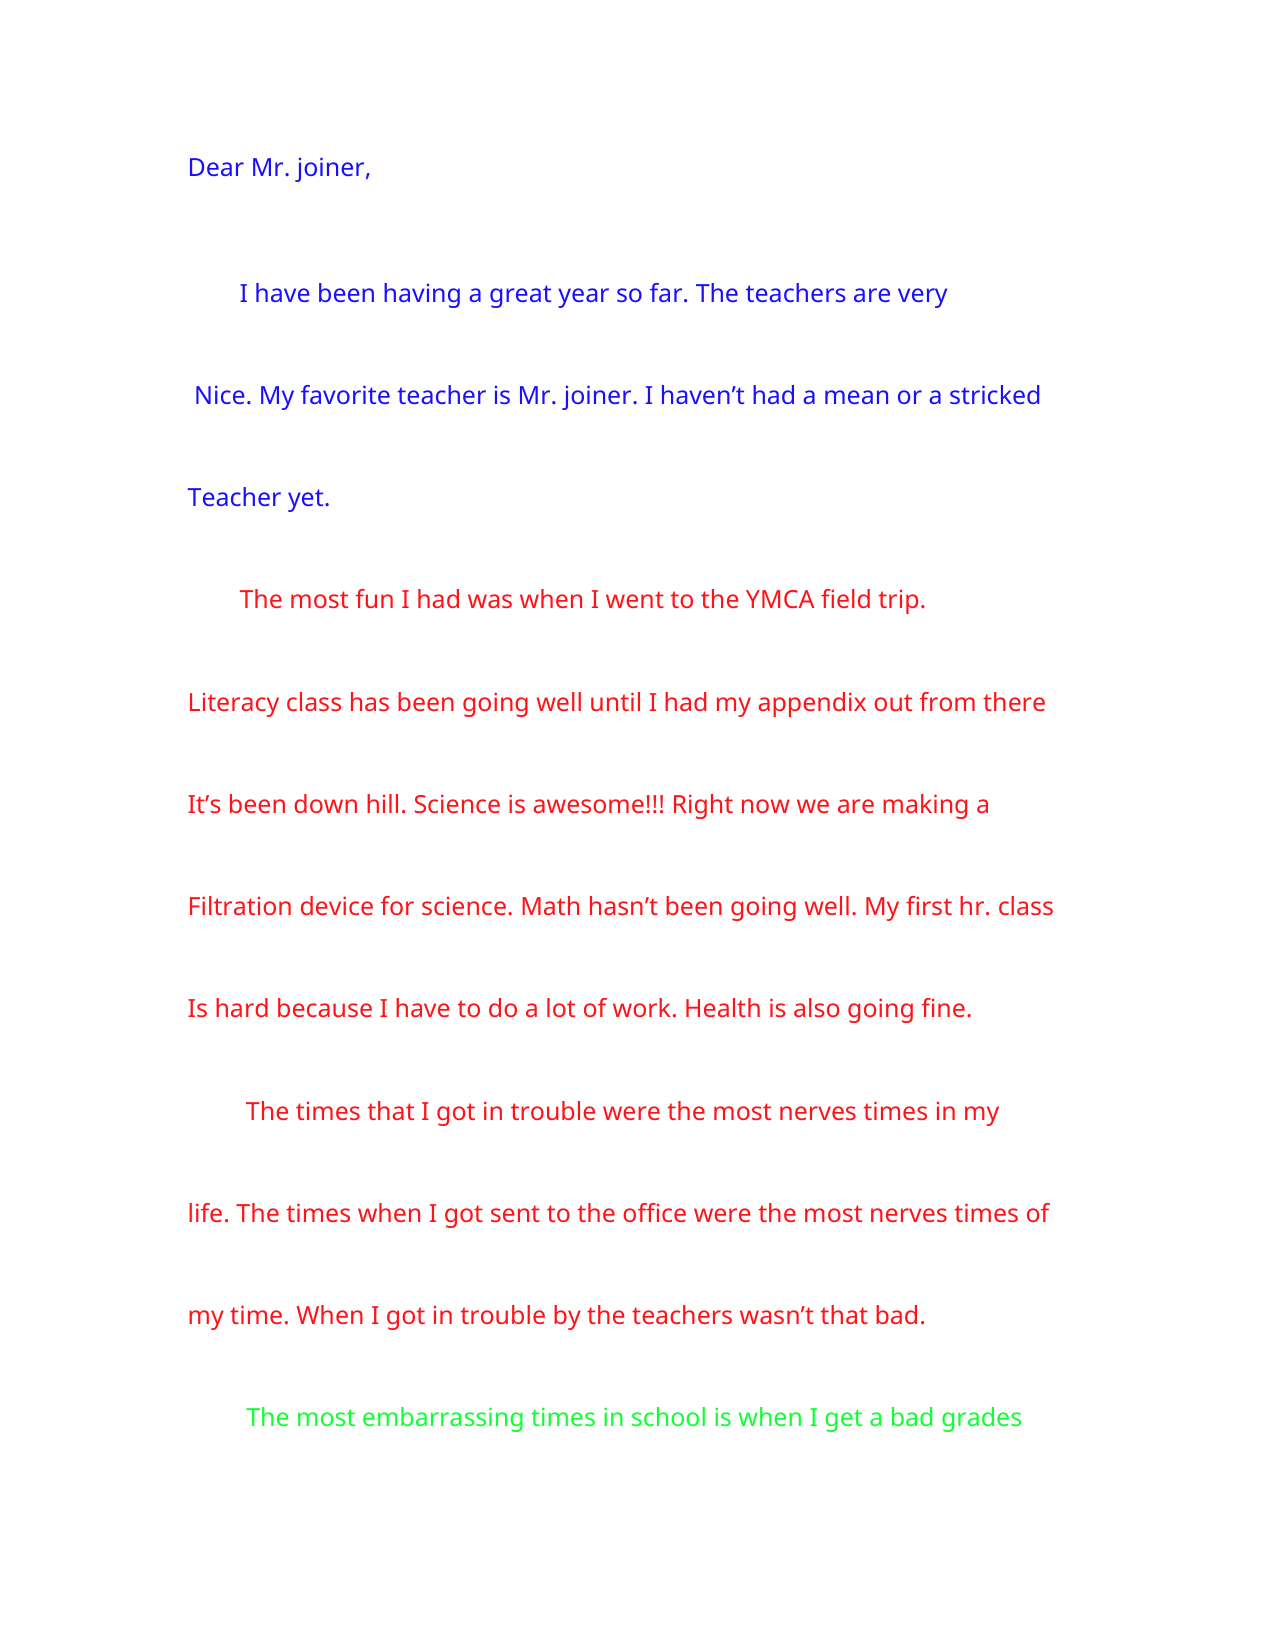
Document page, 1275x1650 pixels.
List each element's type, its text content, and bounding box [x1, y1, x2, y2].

text Filtration device for science. Math hasn’t been going well. My first hr. class [187, 889, 1087, 923]
text Nice. My favorite teacher is Mr. joiner. I haven’t had a mean or a stricked [187, 378, 1087, 412]
text life. The times when I got sent to the office were the most nerves times of [187, 1195, 1087, 1229]
text Literacy class has been going well until I had my appendix out from there [187, 684, 1087, 718]
text The times that I got in trouble were the most nerves times in my [187, 1093, 1087, 1127]
text Teacher yet. [187, 480, 1087, 514]
text my time. When I got in trouble by the teachers wasn’t that bad. [187, 1297, 1087, 1332]
text Dear Mr. joiner, [187, 150, 1087, 184]
text The most fun I had was when I went to the YMCA field trip. [187, 582, 1087, 616]
text Is hard because I have to do a lot of work. Health is also going fine. [187, 991, 1087, 1025]
text It’s been down hill. Science is awesome!!! Right now we are making a [187, 787, 1087, 821]
text I have been having a great year so far. The teachers are very [187, 276, 1087, 310]
text The most embarrassing times in school is when I get a bad grades [187, 1400, 1087, 1434]
